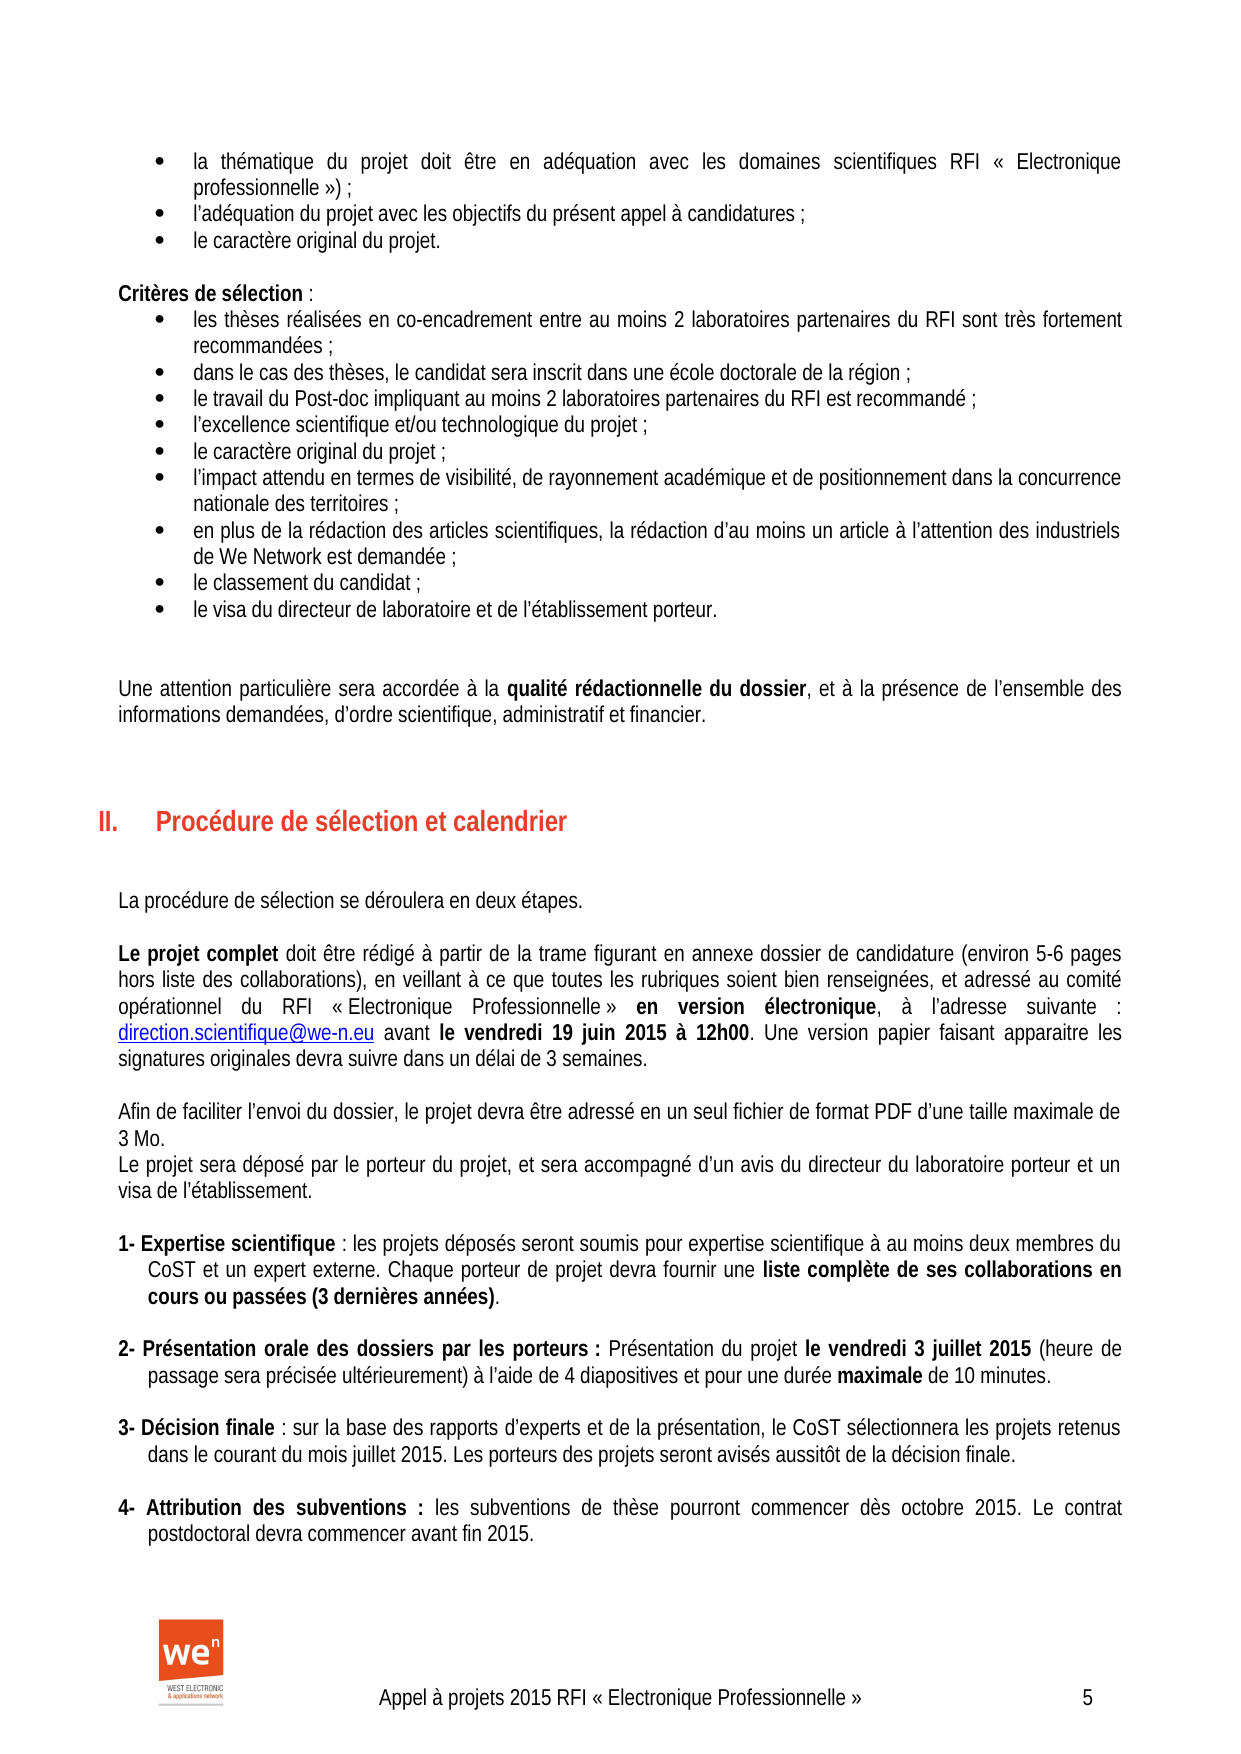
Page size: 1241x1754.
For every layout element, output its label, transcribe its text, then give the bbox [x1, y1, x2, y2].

list le caractère original du projet ; [156, 438, 1122, 464]
list dans le cas des thèses, le candidat sera inscrit dans une école doctorale de la région ; [156, 358, 1122, 385]
text 2- Présentation orale des dossiers par les porteurs : Présentation du projet le vendredi 3 juillet 2015 (heure de passage sera précisée ultérieurement) à l’aide de 4 diapositives et pour une durée maximale de 10 minutes. [118, 1335, 1122, 1388]
list les thèses réalisées en co-encadrement entre au moins 2 laboratoires partenaires du RFI sont très fortement recommandées ; [156, 306, 1122, 358]
text Critères de sélection : [118, 279, 1122, 306]
list l’adéquation du projet avec les objectifs du présent appel à candidatures ; [156, 200, 1122, 227]
list le travail du Post-doc impliquant au moins 2 laboratoires partenaires du RFI est recommandé ; [156, 385, 1122, 411]
list le visa du directeur de laboratoire et de l’établissement porteur. [156, 596, 1122, 622]
text Le projet complet doit être rédigé à partir de la trame figurant en annexe dossier de candidature (environ 5-6 pages hors liste des collaborations), en veillant à ce que toutes les rubriques soient bien renseignées, et adressé au comité opérationnel du RFI « Electronique Professionnelle » en version électronique, à l’adresse suivante : direction.scientifique@we-n.eu avant le vendredi 19 juin 2015 à 12h00. Une version papier faisant apparaitre les signatures originales devra suivre dans un délai de 3 semaines. [118, 940, 1122, 1072]
list la thématique du projet doit être en adéquation avec les domaines scientifiques RFI « Electronique professionnelle ») ; [156, 148, 1122, 200]
text Une attention particulière sera accordée à la qualité rédactionnelle du dossier, et à la présence de l’ensemble des informations demandées, d’ordre scientifique, administratif et financier. [118, 675, 1122, 727]
text 4- Attribution des subventions : les subventions de thèse pourront commencer dès octobre 2015. Le contrat postdoctoral devra commencer avant fin 2015. [118, 1493, 1122, 1546]
text Le projet sera déposé par le porteur du projet, et sera accompagné d’un avis du directeur du laboratoire porteur et un visa de l’établissement. [118, 1151, 1122, 1203]
text La procédure de sélection se déroulera en deux étapes. [118, 887, 1122, 914]
list l’excellence scientifique et/ou technologique du projet ; [156, 411, 1122, 438]
list le classement du candidat ; [156, 569, 1122, 596]
text Afin de faciliter l’envoi du dossier, le projet devra être adressé en un seul fichier de format PDF d’une taille maximale de 3 Mo. [118, 1098, 1122, 1151]
list Procédure de sélection et calendrier [118, 804, 1122, 837]
list le caractère original du projet. [156, 227, 1122, 253]
list l’impact attendu en termes de visibilité, de rayonnement académique et de positionnement dans la concurrence nationale des territoires ; [156, 464, 1122, 517]
list en plus de la rédaction des articles scientifiques, la rédaction d’au moins un article à l’attention des industriels de We Network est demandée ; [156, 517, 1122, 569]
picture [151, 1611, 231, 1714]
text 3- Décision finale : sur la base des rapports d’experts et de la présentation, le CoST sélectionnera les projets retenus dans le courant du mois juillet 2015. Les porteurs des projets seront avisés aussitôt de la décision finale. [118, 1414, 1122, 1467]
text 1- Expertise scientifique : les projets déposés seront soumis pour expertise scientifique à au moins deux membres du CoST et un expert externe. Chaque porteur de projet devra fournir une liste complète de ses collaborations en cours ou passées (3 dernières années). [118, 1230, 1122, 1309]
